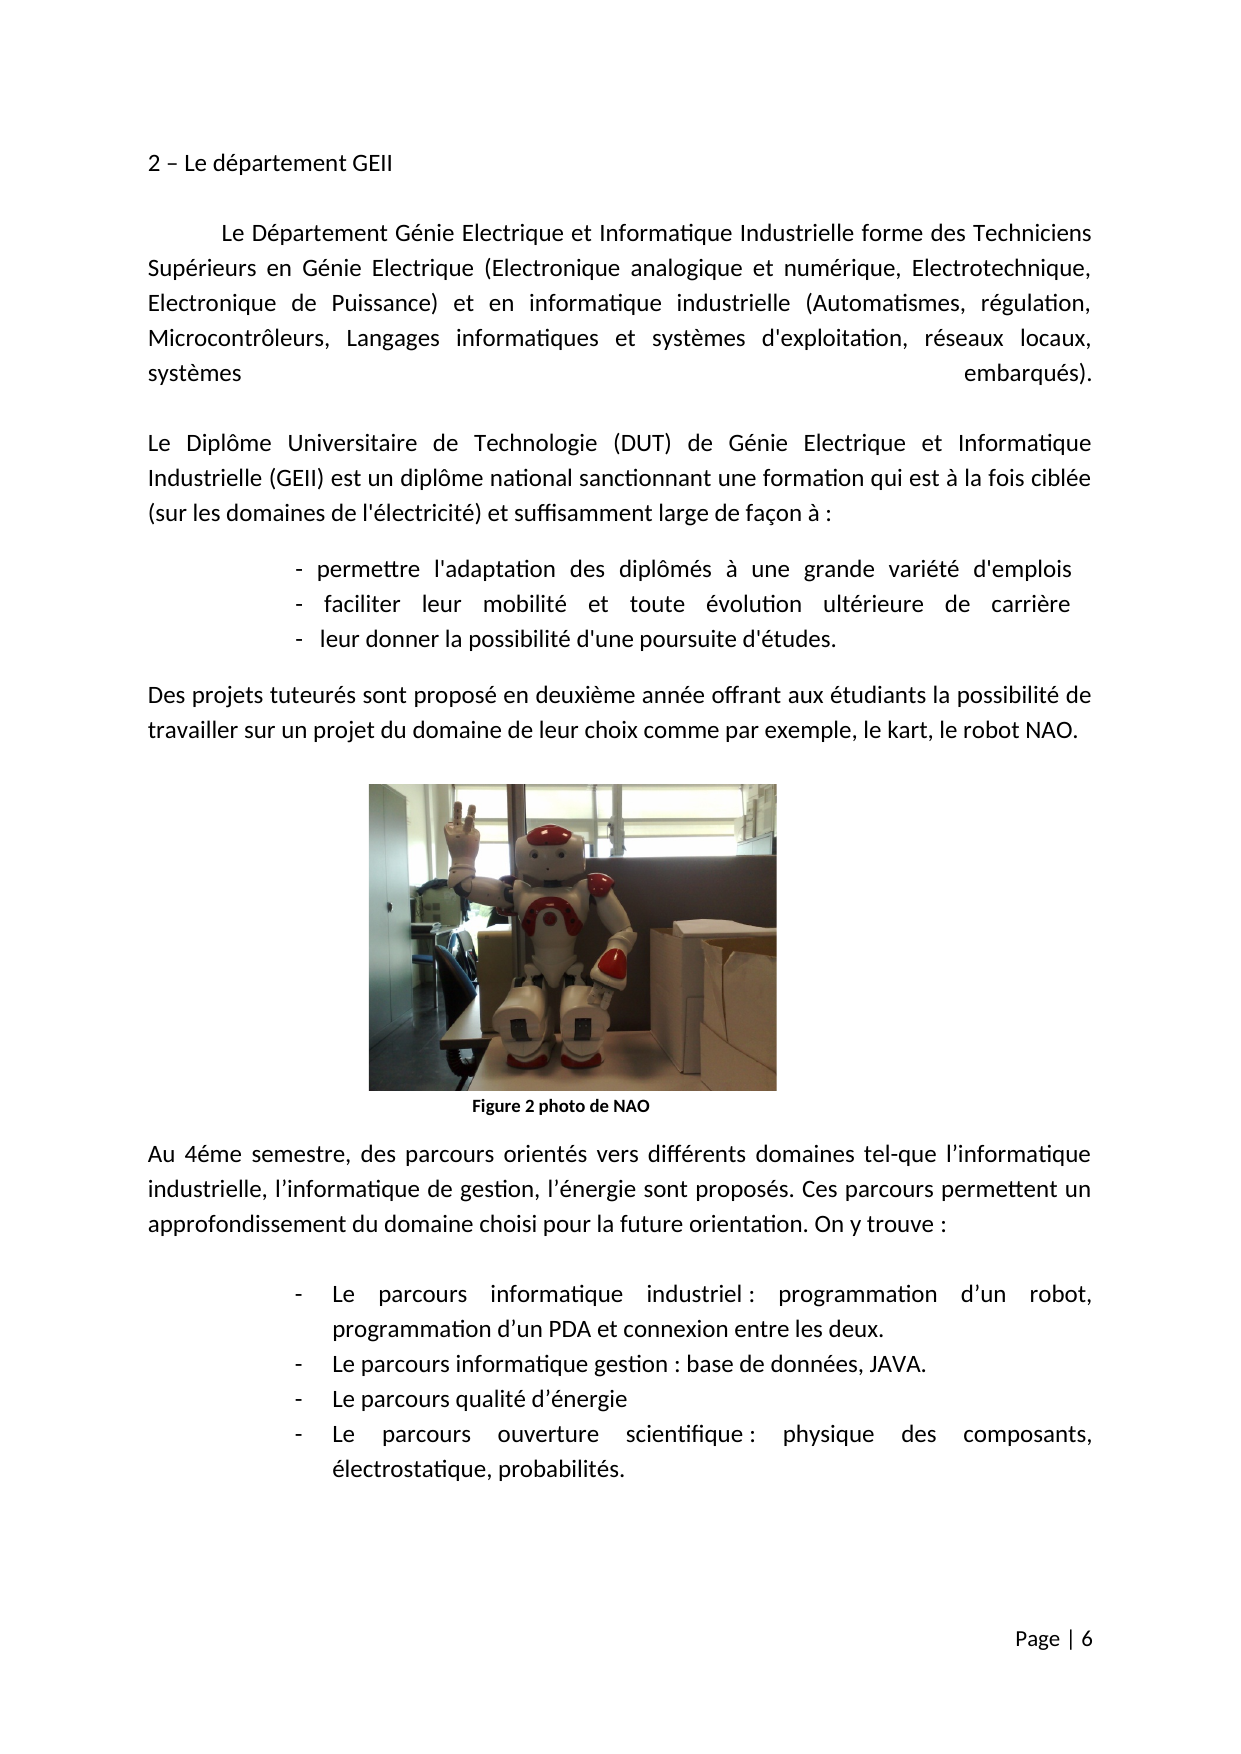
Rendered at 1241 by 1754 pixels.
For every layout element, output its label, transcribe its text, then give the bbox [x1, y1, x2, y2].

list Le parcours informatique industriel : programmation d’un robot, programmation d’un PDA et connexion entre les deux. [294, 1278, 1093, 1344]
picture [368, 784, 777, 1091]
text Au 4éme semestre, des parcours orientés vers différents domaines tel-que l’informatique industrielle, l’informatique de gestion, l’énergie sont proposés. Ces parcours permettent un approfondissement du domaine choisi pour la future orientation. On y trouve : [148, 1138, 1093, 1239]
list Le parcours informatique gestion : base de données, JAVA. [294, 1348, 1093, 1379]
text Figure 2 photo de NAO [148, 1094, 1093, 1117]
list Le parcours ouverture scientifique : physique des composants, électrostatique, probabilités. [294, 1418, 1093, 1484]
list Le parcours qualité d’énergie [294, 1383, 1093, 1414]
subtitle 2 – Le département GEII [148, 148, 1093, 178]
text Des projets tuteurés sont proposé en deuxième année offrant aux étudiants la possibilité de travailler sur un projet du domaine de leur choix comme par exemple, le kart, le robot NAO. [148, 679, 1093, 745]
text Le Département Génie Electrique et Informatique Industrielle forme des Techniciens Supérieurs en Génie Electrique (Electronique analogique et numérique, Electrotechnique, Electronique de Puissance) et en informatique industrielle (Automatismes, régulation, Microcontrôleurs, Langages informatiques et systèmes d'exploitation, réseaux locaux, systèmes embarqués). Le Diplôme Universitaire de Technologie (DUT) de Génie Electrique et Informatique Industrielle (GEII) est un diplôme national sanctionnant une formation qui est à la fois ciblée (sur les domaines de l'électricité) et suffisamment large de façon à : [148, 218, 1093, 528]
text - permettre l'adaptation des diplômés à une grande variété d'emplois - faciliter leur mobilité et toute évolution ultérieure de carrière - leur donner la possibilité d'une poursuite d'études. [295, 553, 1093, 654]
